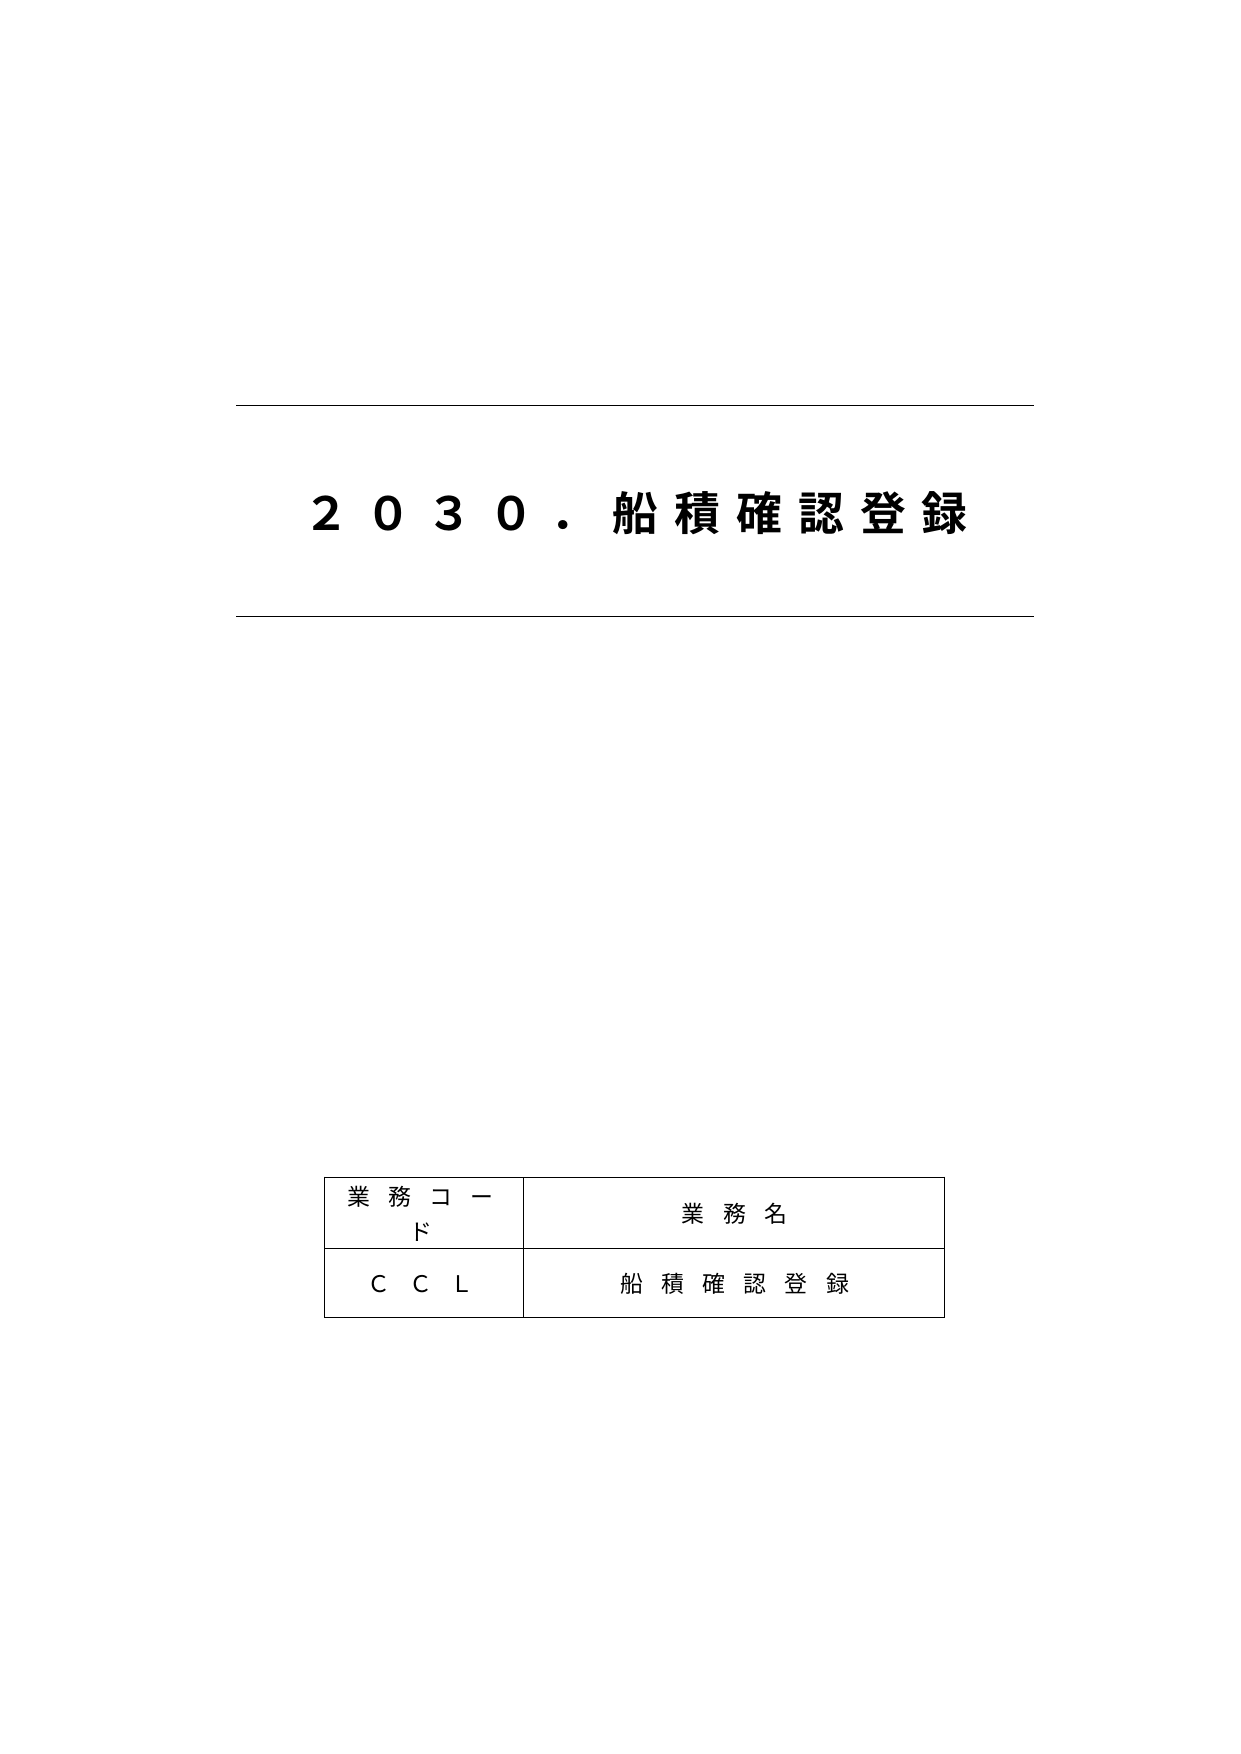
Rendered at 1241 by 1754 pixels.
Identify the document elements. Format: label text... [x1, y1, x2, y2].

table_header 業務名 [524, 1178, 944, 1248]
table_cell ＣＣＬ [325, 1249, 523, 1317]
table_cell 船積確認登録 [524, 1249, 944, 1317]
table_header 業務コード [325, 1178, 523, 1248]
table_header ２０３０．船積確認登録 [236, 406, 1033, 616]
